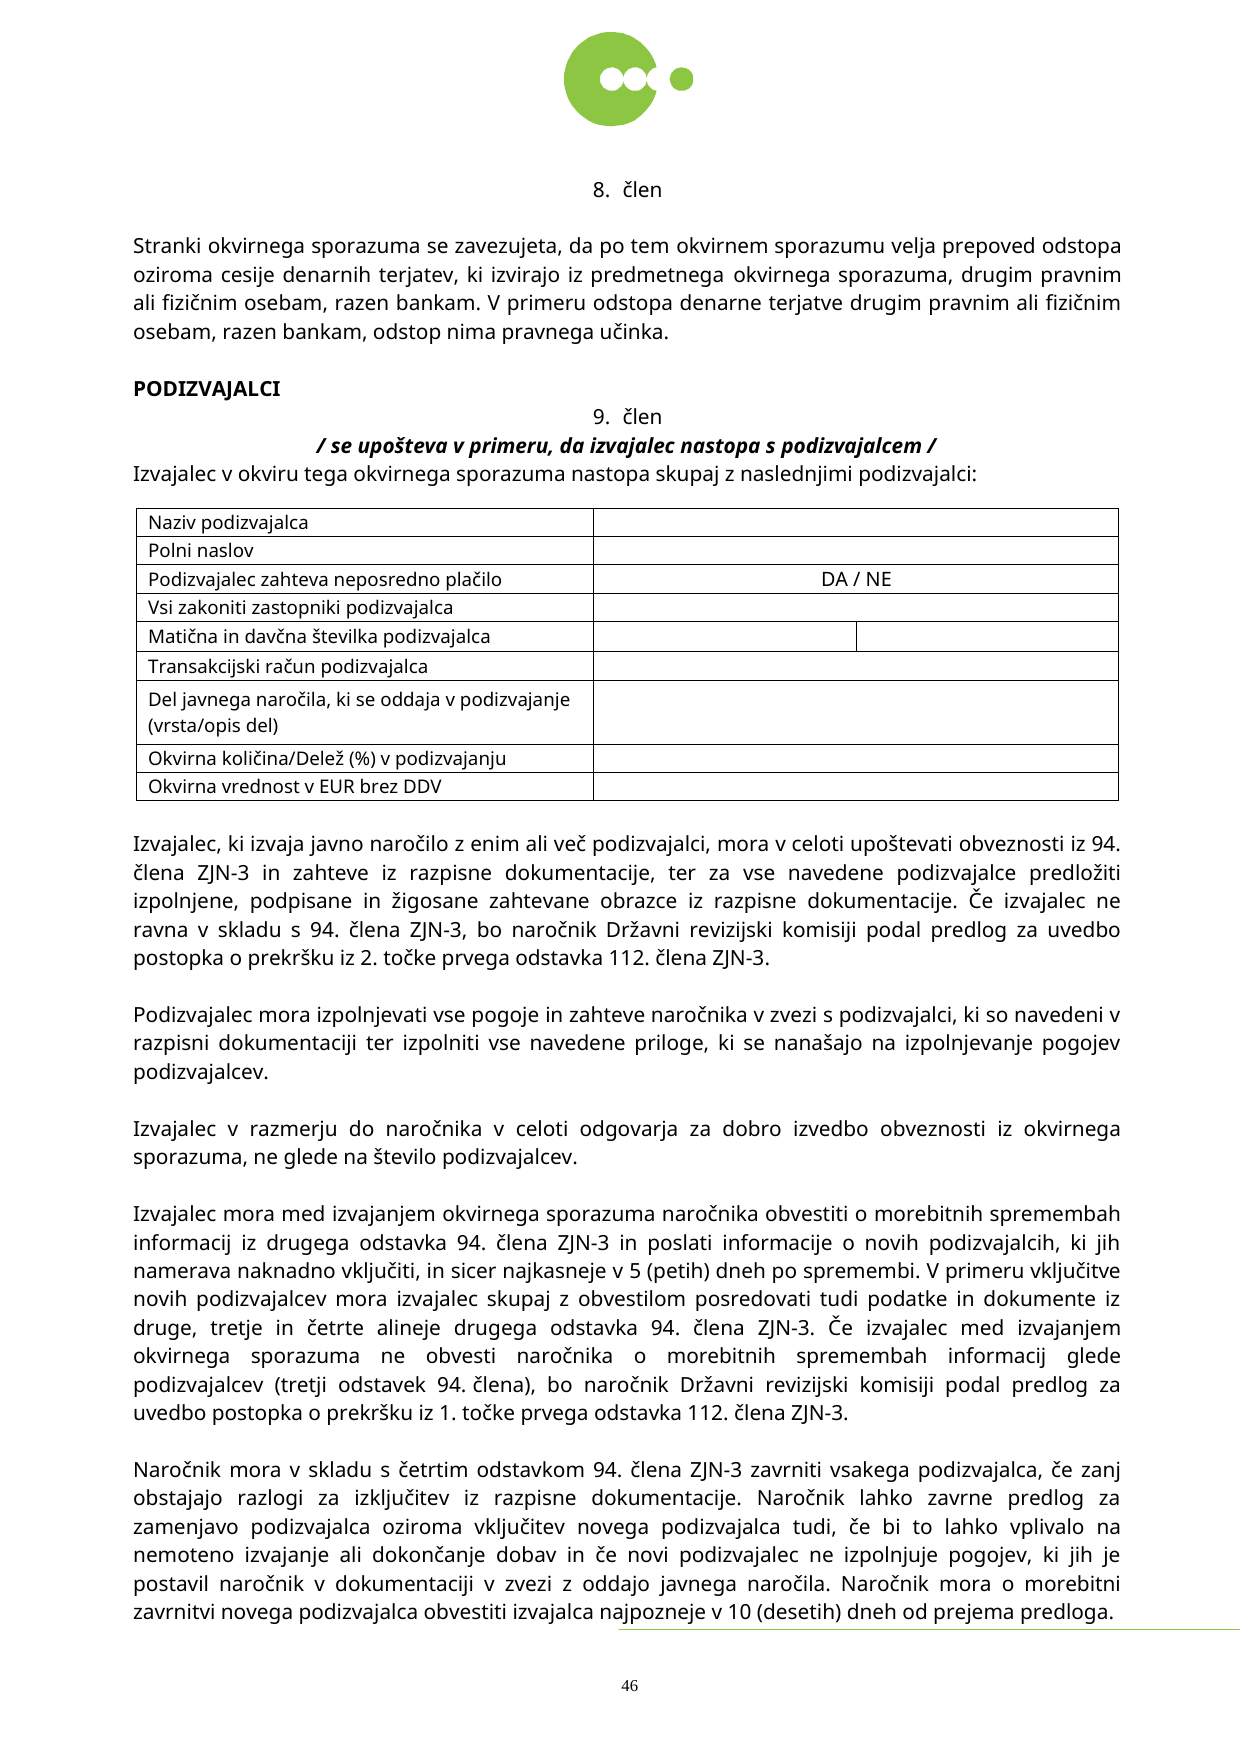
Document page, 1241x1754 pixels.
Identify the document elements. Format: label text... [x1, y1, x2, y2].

table_header Naziv podizvajalca [137, 509, 593, 536]
table_cell Polni naslov [137, 537, 593, 564]
text PODIZVAJALCI [133, 374, 1122, 402]
table_header [594, 509, 1118, 536]
text Izvajalec v okviru tega okvirnega sporazuma nastopa skupaj z naslednjimi podizvajalci: [133, 459, 1122, 488]
table_cell [594, 622, 856, 651]
table_cell DA / NE [594, 565, 1118, 593]
table_cell [594, 773, 1118, 800]
table_cell [594, 537, 1118, 564]
table_cell Podizvajalec zahteva neposredno plačilo [137, 565, 593, 593]
table_cell Matična in davčna številka podizvajalca [137, 622, 593, 651]
table_cell [594, 745, 1118, 772]
list člen [133, 402, 1122, 431]
table_cell [857, 622, 1118, 651]
table_cell Okvirna količina/Delež (%) v podizvajanju [137, 745, 593, 772]
text Izvajalec mora med izvajanjem okvirnega sporazuma naročnika obvestiti o morebitnih spremembah informacij iz drugega odstavka 94. člena ZJN-3 in poslati informacije o novih podizvajalcih, ki jih namerava naknadno vključiti, in sicer najkasneje v 5 (petih) dneh po spremembi. V primeru vključitve novih podizvajalcev mora izvajalec skupaj z obvestilom posredovati tudi podatke in dokumente iz druge, tretje in četrte alineje drugega odstavka 94. člena ZJN-3. Če izvajalec med izvajanjem okvirnega sporazuma ne obvesti naročnika o morebitnih spremembah informacij glede podizvajalcev (tretji odstavek 94. člena), bo naročnik Državni revizijski komisiji podal predlog za uvedbo postopka o prekršku iz 1. točke prvega odstavka 112. člena ZJN-3. [133, 1199, 1122, 1427]
table_cell [594, 594, 1118, 621]
table_cell [594, 652, 1118, 680]
text Naročnik mora v skladu s četrtim odstavkom 94. člena ZJN-3 zavrniti vsakega podizvajalca, če zanj obstajajo razlogi za izključitev iz razpisne dokumentacije. Naročnik lahko zavrne predlog za zamenjavo podizvajalca oziroma vključitev novega podizvajalca tudi, če bi to lahko vplivalo na nemoteno izvajanje ali dokončanje dobav in če novi podizvajalec ne izpolnjuje pogojev, ki jih je postavil naročnik v dokumentaciji v zvezi z oddajo javnega naročila. Naročnik mora o morebitni zavrnitvi novega podizvajalca obvestiti izvajalca najpozneje v 10 (desetih) dneh od prejema predloga. [133, 1455, 1122, 1626]
table_cell Del javnega naročila, ki se oddaja v podizvajanje (vrsta/opis del) [137, 681, 593, 744]
text / se upošteva v primeru, da izvajalec nastopa s podizvajalcem / [133, 431, 1122, 459]
table_cell Okvirna vrednost v EUR brez DDV [137, 773, 593, 800]
text Izvajalec v razmerju do naročnika v celoti odgovarja za dobro izvedbo obveznosti iz okvirnega sporazuma, ne glede na število podizvajalcev. [133, 1114, 1122, 1171]
text Izvajalec, ki izvaja javno naročilo z enim ali več podizvajalci, mora v celoti upoštevati obveznosti iz 94. člena ZJN-3 in zahteve iz razpisne dokumentacije, ter za vse navedene podizvajalce predložiti izpolnjene, podpisane in žigosane zahtevane obrazce iz razpisne dokumentacije. Če izvajalec ne ravna v skladu s 94. člena ZJN-3, bo naročnik Državni revizijski komisiji podal predlog za uvedbo postopka o prekršku iz 2. točke prvega odstavka 112. člena ZJN-3. [133, 829, 1122, 972]
table_cell Transakcijski račun podizvajalca [137, 652, 593, 680]
text Stranki okvirnega sporazuma se zavezujeta, da po tem okvirnem sporazumu velja prepoved odstopa oziroma cesije denarnih terjatev, ki izvirajo iz predmetnega okvirnega sporazuma, drugim pravnim ali fizičnim osebam, razen bankam. V primeru odstopa denarne terjatve drugim pravnim ali fizičnim osebam, razen bankam, odstop nima pravnega učinka. [133, 232, 1122, 345]
text Podizvajalec mora izpolnjevati vse pogoje in zahteve naročnika v zvezi s podizvajalci, ki so navedeni v razpisni dokumentaciji ter izpolniti vse navedene priloge, ki se nanašajo na izpolnjevanje pogojev podizvajalcev. [133, 1000, 1122, 1085]
table_cell [594, 681, 1118, 744]
list člen [133, 175, 1122, 203]
table_cell Vsi zakoniti zastopniki podizvajalca [137, 594, 593, 621]
